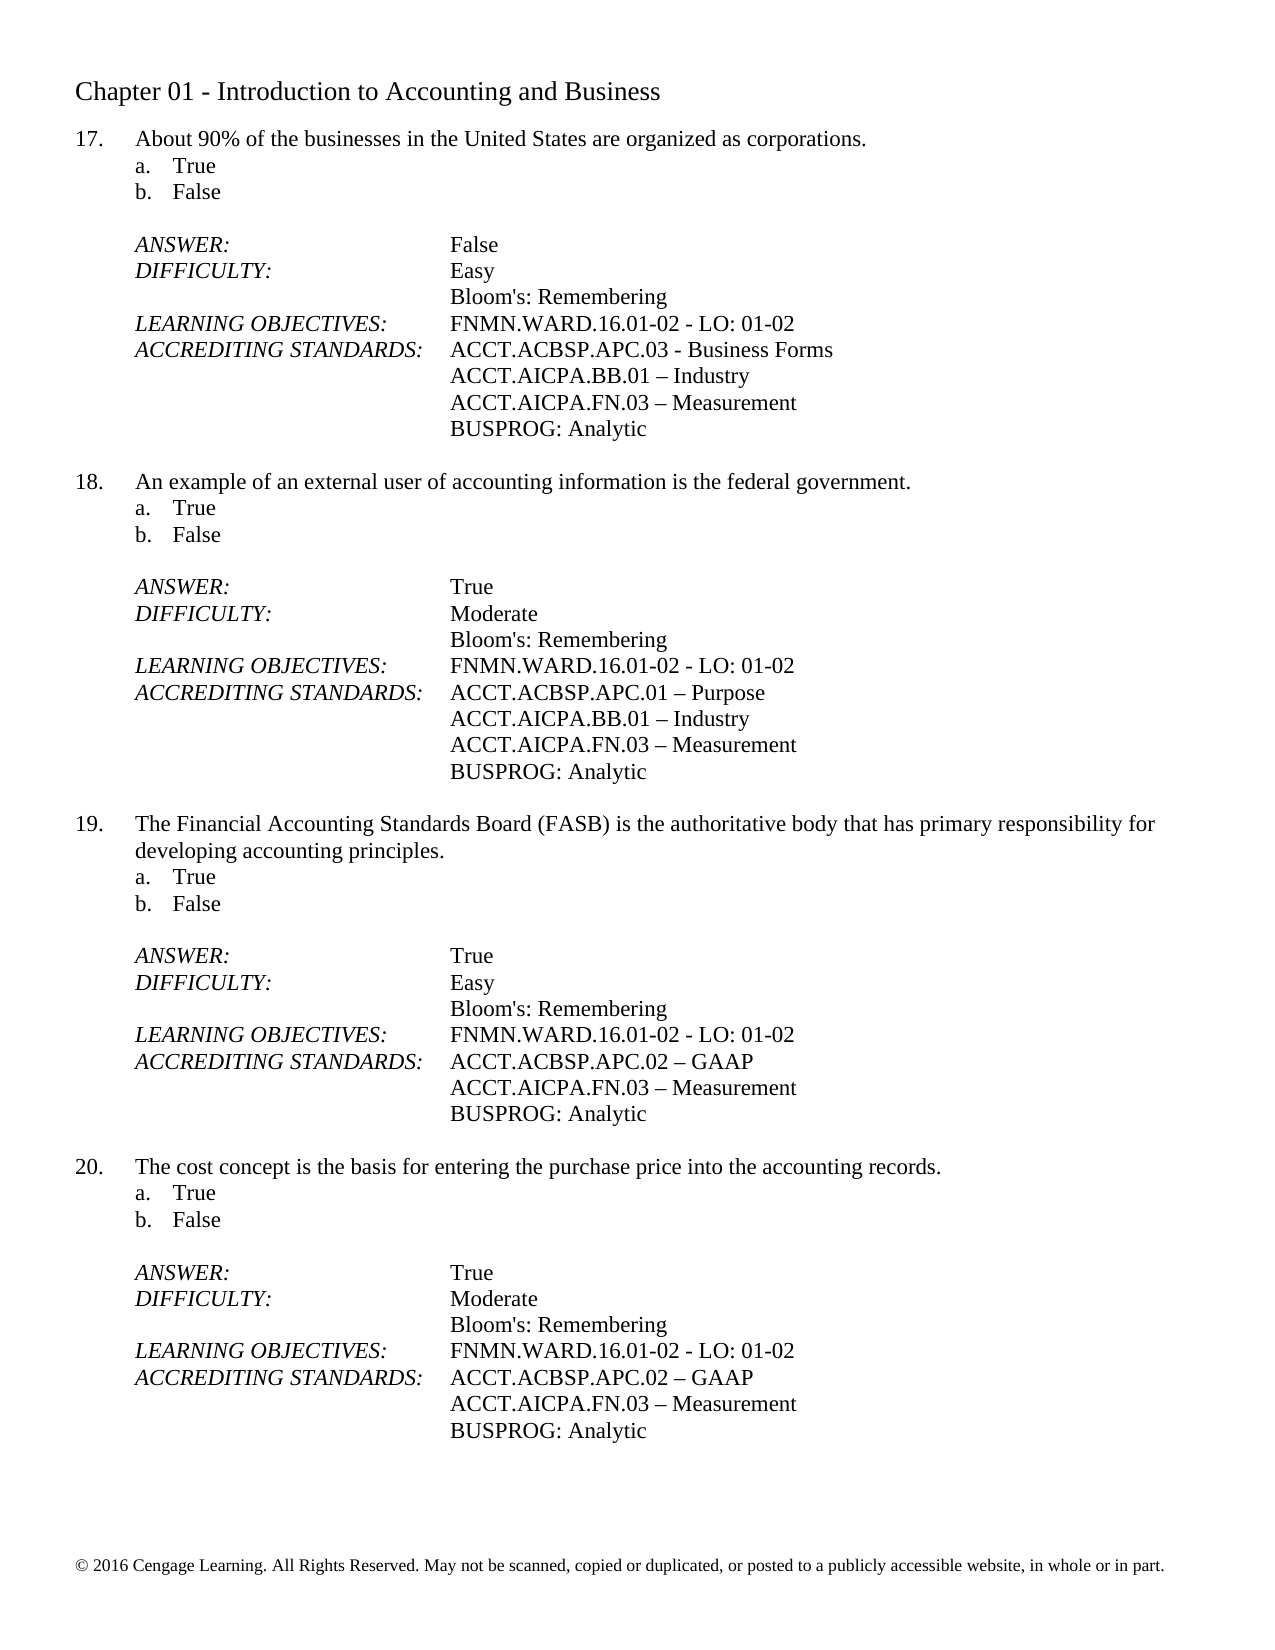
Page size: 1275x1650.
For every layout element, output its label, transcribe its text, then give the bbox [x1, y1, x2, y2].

list True [135, 863, 1200, 889]
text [135, 310, 1200, 336]
text ACCT.AICPA.FN.03 – Measurement [135, 1390, 1200, 1417]
list About 90% of the businesses in the United States are organized as corporations. [75, 125, 1200, 152]
list True [135, 1179, 1200, 1206]
text ANSWER: False [135, 231, 1200, 257]
text BUSPROG: Analytic [135, 1100, 1200, 1127]
list True [135, 152, 1200, 178]
text Bloom's: Remembering [135, 1311, 1200, 1338]
text ACCT.AICPA.BB.01 – Industry [135, 362, 1200, 389]
text ACCREDITING STANDARDS: ACCT.ACBSP.APC.01 – Purpose [135, 679, 1200, 705]
text ACCT.AICPA.BB.01 – Industry [135, 705, 1200, 731]
list The Financial Accounting Standards Board (FASB) is the authoritative body that has primary responsibility for developing accounting principles. [75, 811, 1200, 863]
list True [135, 494, 1200, 521]
text DIFFICULTY: Easy [135, 257, 1200, 283]
text ANSWER: True [135, 573, 1200, 600]
text ANSWER: True [135, 942, 1200, 969]
list False [135, 889, 1200, 916]
text DIFFICULTY: Moderate [135, 600, 1200, 626]
text ACCT.AICPA.FN.03 – Measurement [135, 731, 1200, 758]
text ACCREDITING STANDARDS: ACCT.ACBSP.APC.02 – GAAP [135, 1364, 1200, 1390]
list False [135, 1206, 1200, 1232]
text Bloom's: Remembering [135, 283, 1200, 310]
text DIFFICULTY: Easy [135, 969, 1200, 995]
text BUSPROG: Analytic [135, 1417, 1200, 1443]
text DIFFICULTY: Moderate [135, 1285, 1200, 1311]
list False [135, 178, 1200, 204]
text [135, 1338, 1200, 1364]
text Bloom's: Remembering [135, 626, 1200, 652]
text LEARNING OBJECTIVES: FNMN.WARD.16.01-02 - LO: 01-02 [135, 652, 1200, 679]
text ACCREDITING STANDARDS: ACCT.ACBSP.APC.02 – GAAP [135, 1048, 1200, 1074]
text BUSPROG: Analytic [135, 415, 1200, 442]
text ACCT.AICPA.FN.03 – Measurement [135, 389, 1200, 415]
text LEARNING OBJECTIVES: FNMN.WARD.16.01-02 - LO: 01-02 [135, 1021, 1200, 1048]
text ACCT.AICPA.FN.03 – Measurement [135, 1074, 1200, 1100]
list The cost concept is the basis for entering the purchase price into the accounting records. [75, 1153, 1200, 1179]
text Bloom's: Remembering [135, 995, 1200, 1021]
text ANSWER: True [135, 1258, 1200, 1285]
list An example of an external user of accounting information is the federal government. [75, 468, 1200, 494]
text BUSPROG: Analytic [135, 758, 1200, 784]
list False [135, 521, 1200, 547]
text ACCREDITING STANDARDS: ACCT.ACBSP.APC.03 - Business Forms [135, 336, 1200, 362]
